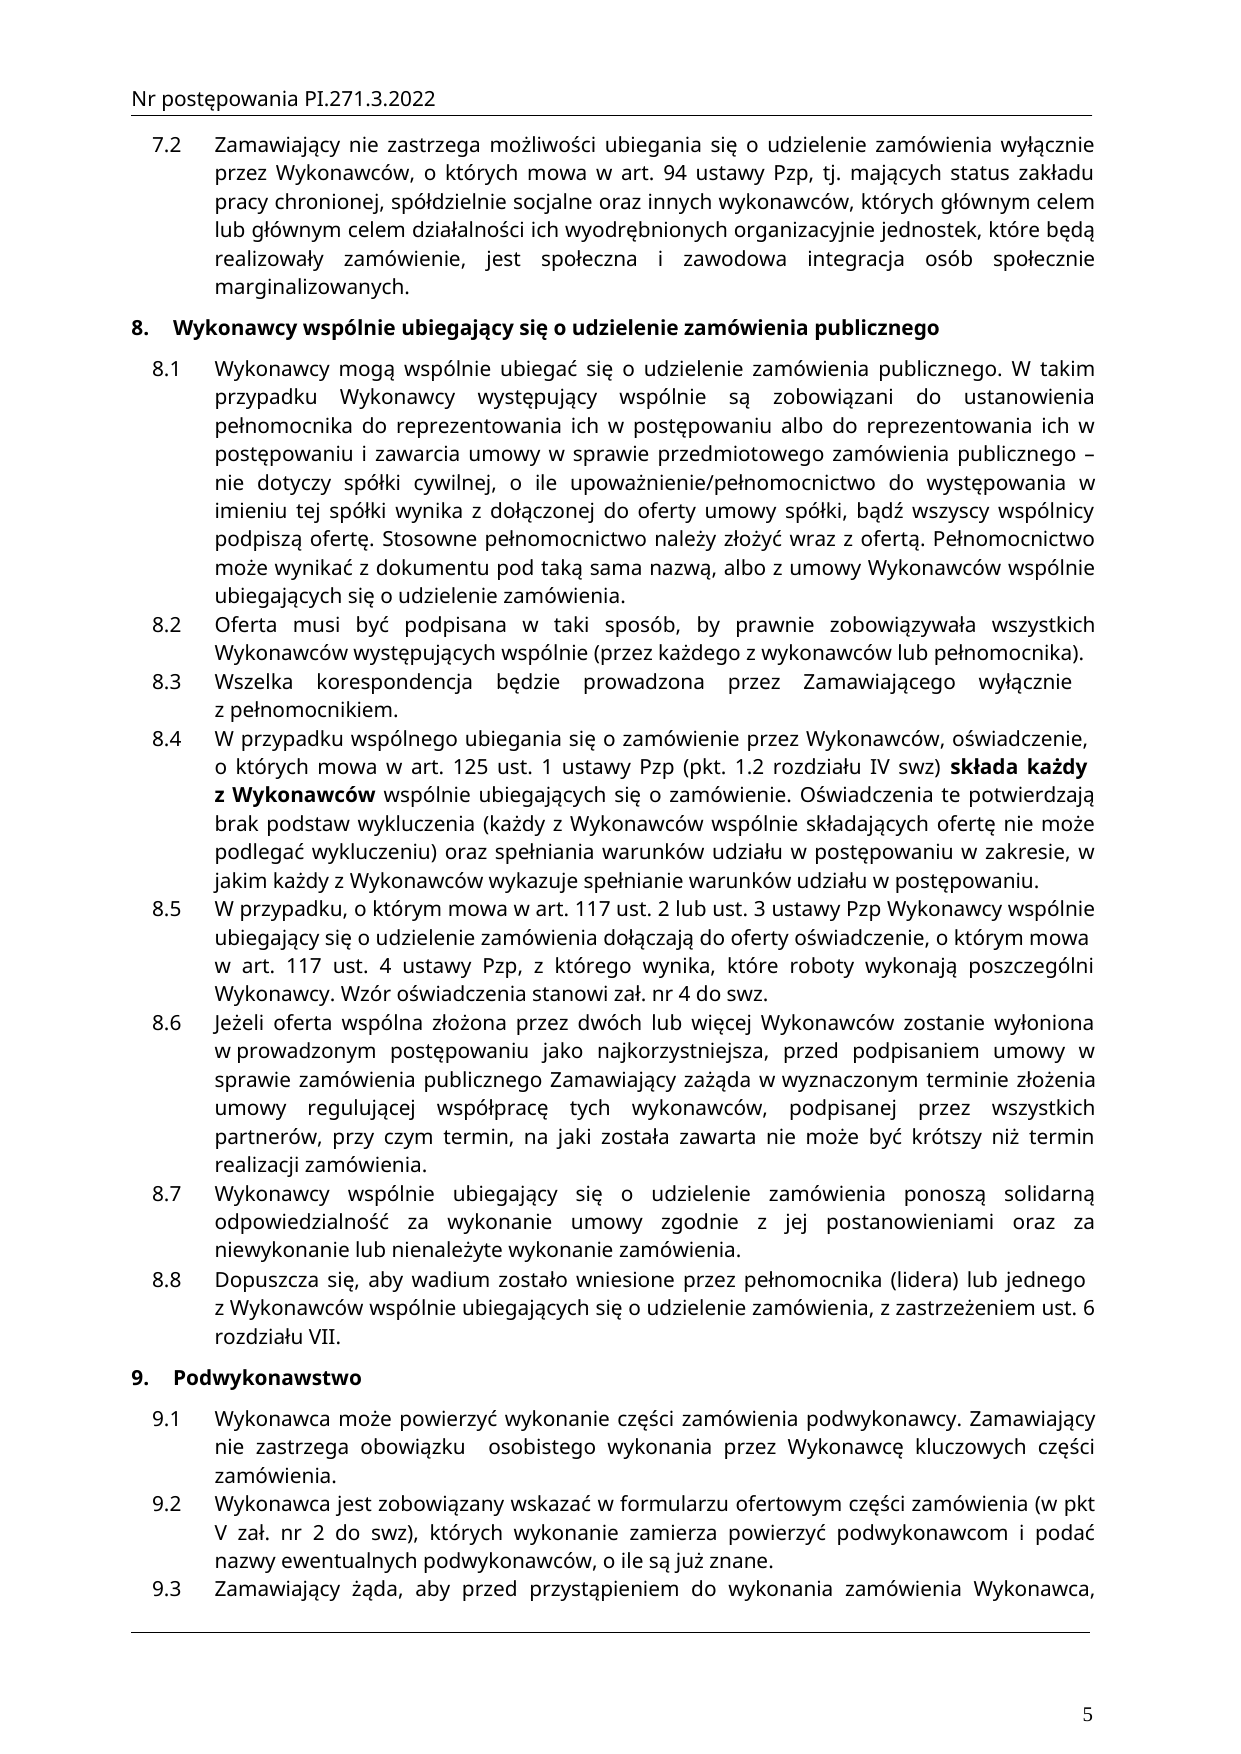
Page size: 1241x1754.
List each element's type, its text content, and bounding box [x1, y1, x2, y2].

subtitle Podwykonawstwo [131, 1363, 1092, 1391]
list Oferta musi być podpisana w taki sposób, by prawnie zobowiązywała wszystkich Wykonawców występujących wspólnie (przez każdego z wykonawców lub pełnomocnika). [152, 610, 1096, 667]
list Wszelka korespondencja będzie prowadzona przez Zamawiającego wyłącznie z pełnomocnikiem. [152, 667, 1096, 724]
list W przypadku wspólnego ubiegania się o zamówienie przez Wykonawców, oświadczenie, o których mowa w art. 125 ust. 1 ustawy Pzp (pkt. 1.2 rozdziału IV swz) składa każdy z Wykonawców wspólnie ubiegających się o zamówienie. Oświadczenia te potwierdzają brak podstaw wykluczenia (każdy z Wykonawców wspólnie składających ofertę nie może podlegać wykluczeniu) oraz spełniania warunków udziału w postępowaniu w zakresie, w jakim każdy z Wykonawców wykazuje spełnianie warunków udziału w postępowaniu. [152, 724, 1096, 894]
list Wykonawcy wspólnie ubiegający się o udzielenie zamówienia ponoszą solidarną odpowiedzialność za wykonanie umowy zgodnie z jej postanowieniami oraz za niewykonanie lub nienależyte wykonanie zamówienia. [152, 1179, 1096, 1264]
list Wykonawca jest zobowiązany wskazać w formularzu ofertowym części zamówienia (w pkt V zał. nr 2 do swz), których wykonanie zamierza powierzyć podwykonawcom i podać nazwy ewentualnych podwykonawców, o ile są już znane. [152, 1489, 1096, 1574]
list Wykonawca może powierzyć wykonanie części zamówienia podwykonawcy. Zamawiający nie zastrzega obowiązku osobistego wykonania przez Wykonawcę kluczowych części zamówienia. [152, 1404, 1096, 1489]
list Wykonawcy mogą wspólnie ubiegać się o udzielenie zamówienia publicznego. W takim przypadku Wykonawcy występujący wspólnie są zobowiązani do ustanowienia pełnomocnika do reprezentowania ich w postępowaniu albo do reprezentowania ich w postępowaniu i zawarcia umowy w sprawie przedmiotowego zamówienia publicznego – nie dotyczy spółki cywilnej, o ile upoważnienie/pełnomocnictwo do występowania w imieniu tej spółki wynika z dołączonej do oferty umowy spółki, bądź wszyscy wspólnicy podpiszą ofertę. Stosowne pełnomocnictwo należy złożyć wraz z ofertą. Pełnomocnictwo może wynikać z dokumentu pod taką sama nazwą, albo z umowy Wykonawców wspólnie ubiegających się o udzielenie zamówienia. [152, 354, 1096, 610]
list W przypadku, o którym mowa w art. 117 ust. 2 lub ust. 3 ustawy Pzp Wykonawcy wspólnie ubiegający się o udzielenie zamówienia dołączają do oferty oświadczenie, o którym mowa w art. 117 ust. 4 ustawy Pzp, z którego wynika, które roboty wykonają poszczególni Wykonawcy. Wzór oświadczenia stanowi zał. nr 4 do swz. [152, 894, 1096, 1008]
subtitle Wykonawcy wspólnie ubiegający się o udzielenie zamówienia publicznego [131, 313, 1092, 341]
list Jeżeli oferta wspólna złożona przez dwóch lub więcej Wykonawców zostanie wyłoniona w prowadzonym postępowaniu jako najkorzystniejsza, przed podpisaniem umowy w sprawie zamówienia publicznego Zamawiający zażąda w wyznaczonym terminie złożenia umowy regulującej współpracę tych wykonawców, podpisanej przez wszystkich partnerów, przy czym termin, na jaki została zawarta nie może być krótszy niż termin realizacji zamówienia. [152, 1008, 1096, 1179]
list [152, 1574, 1096, 1603]
list Zamawiający nie zastrzega możliwości ubiegania się o udzielenie zamówienia wyłącznie przez Wykonawców, o których mowa w art. 94 ustawy Pzp, tj. mających status zakładu pracy chronionej, spółdzielnie socjalne oraz innych wykonawców, których głównym celem lub głównym celem działalności ich wyodrębnionych organizacyjnie jednostek, które będą realizowały zamówienie, jest społeczna i zawodowa integracja osób społecznie marginalizowanych. [152, 130, 1096, 301]
list Dopuszcza się, aby wadium zostało wniesione przez pełnomocnika (lidera) lub jednego z Wykonawców wspólnie ubiegających się o udzielenie zamówienia, z zastrzeżeniem ust. 6 rozdziału VII. [152, 1265, 1096, 1350]
